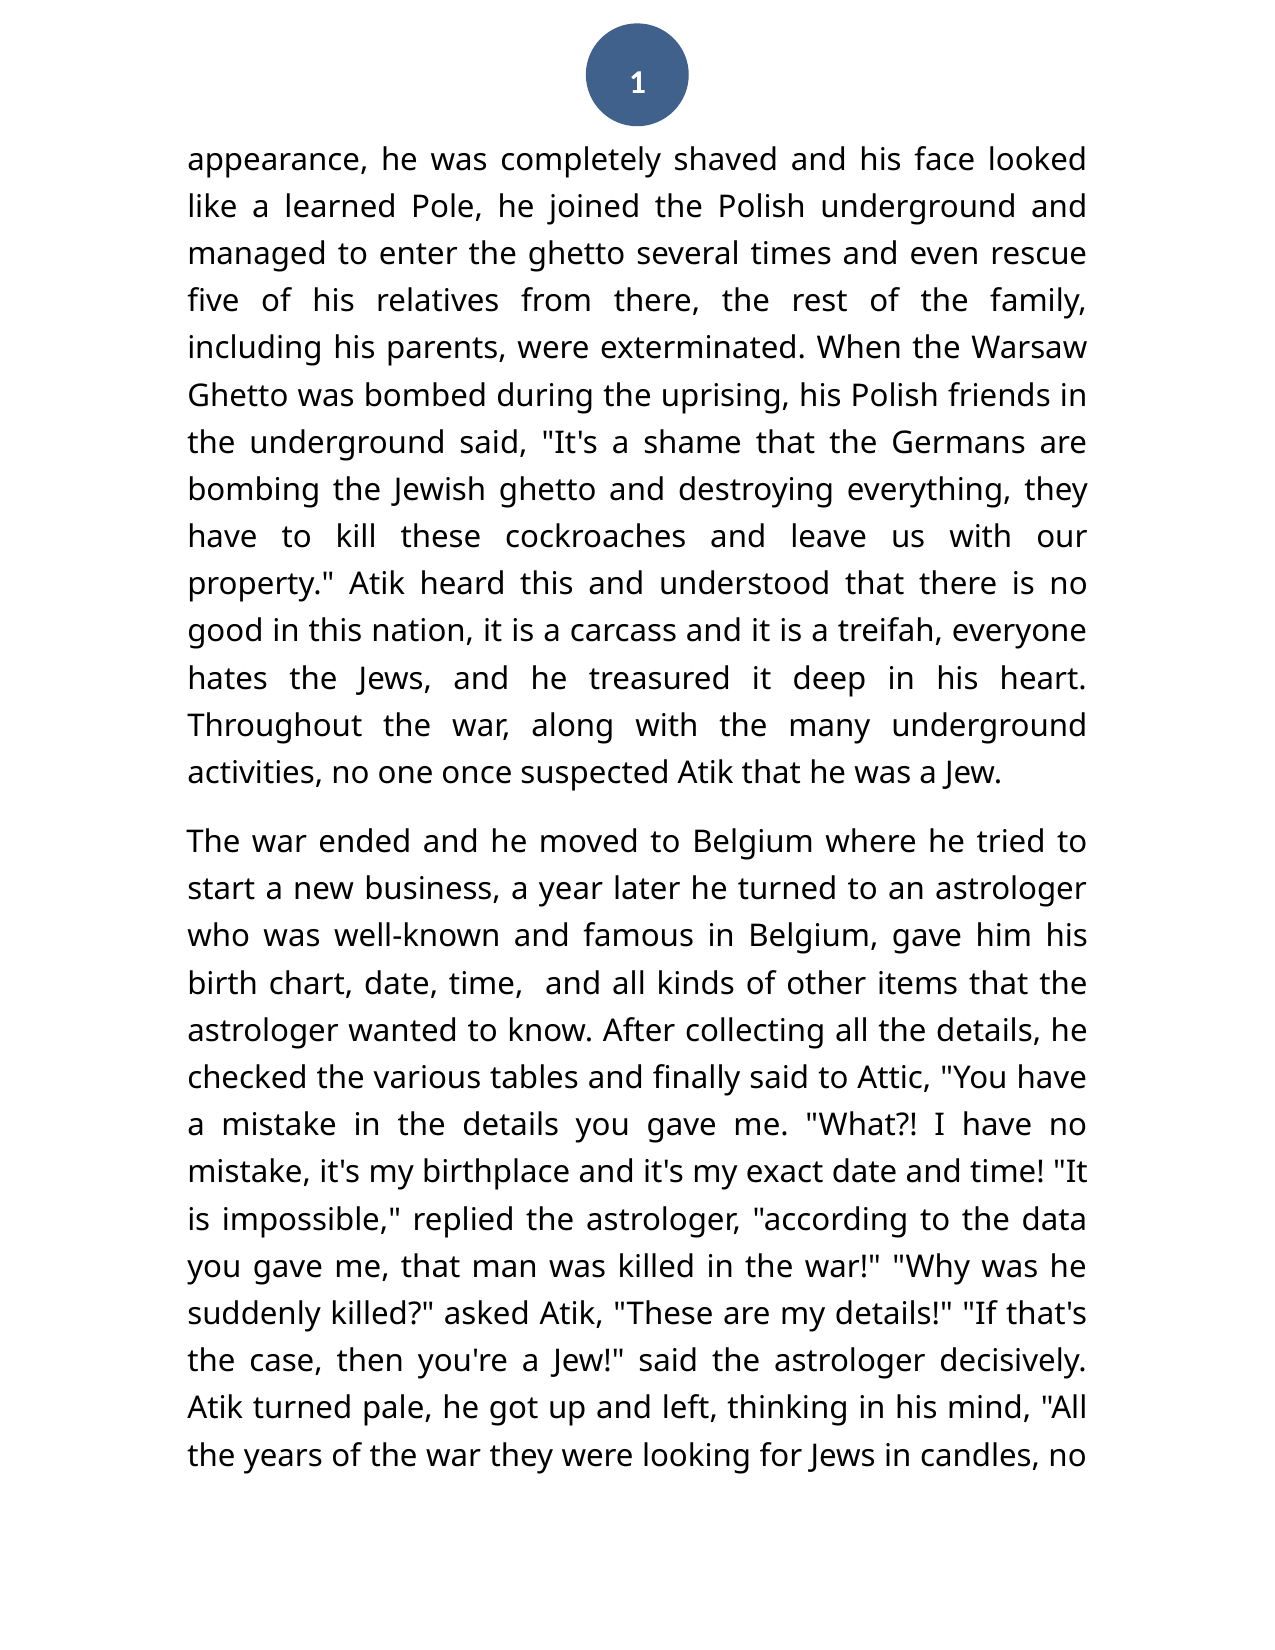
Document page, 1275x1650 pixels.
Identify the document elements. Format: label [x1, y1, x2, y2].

text [186, 137, 1088, 793]
text [186, 819, 1088, 1475]
